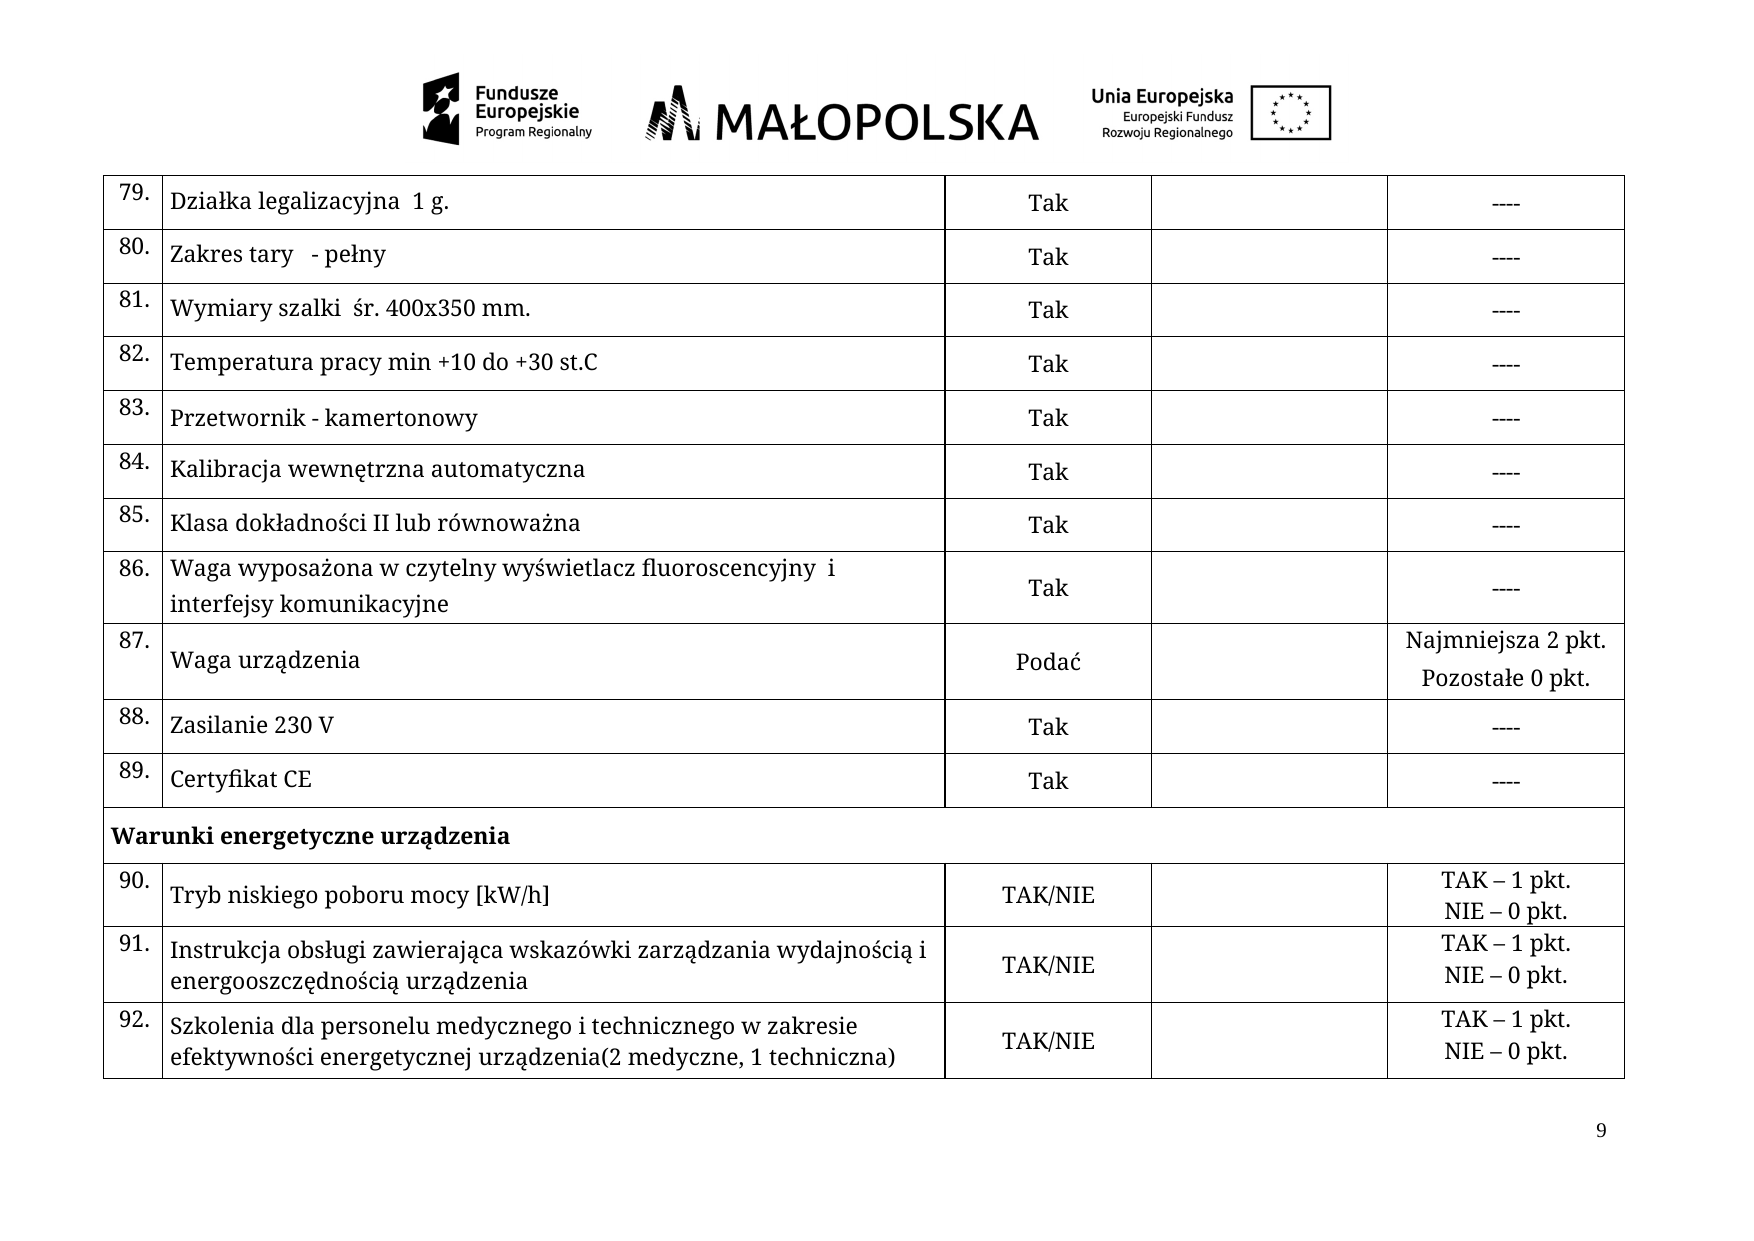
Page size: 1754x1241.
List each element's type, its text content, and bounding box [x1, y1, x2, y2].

table_cell [1152, 927, 1387, 1002]
table_cell [104, 499, 162, 551]
table_cell Tak [946, 552, 1151, 623]
table_cell Tak [946, 284, 1151, 336]
table_cell Temperatura pracy min +10 do +30 st.C [163, 337, 944, 390]
table_cell ---- [1388, 176, 1624, 229]
table_cell Klasa dokładności II lub równoważna [163, 499, 944, 551]
table_cell [104, 176, 162, 229]
table_cell ---- [1388, 700, 1624, 753]
table_cell [1152, 445, 1387, 497]
table_cell Szkolenia dla personelu medycznego i technicznego w zakresie efektywności energetycznej urządzenia(2 medyczne, 1 techniczna) [163, 1003, 944, 1078]
table_cell [1152, 552, 1387, 623]
table_cell Tak [946, 337, 1151, 390]
table_cell Tak [946, 499, 1151, 551]
table_cell [1152, 391, 1387, 444]
table_cell Działka legalizacyjna 1 g. [163, 176, 944, 229]
table_cell [104, 1003, 162, 1078]
table_cell ---- [1388, 499, 1624, 551]
table_cell Tak [946, 754, 1151, 807]
table_cell [1152, 624, 1387, 699]
table_cell Instrukcja obsługi zawierająca wskazówki zarządzania wydajnością i energooszczędnością urządzenia [163, 927, 944, 1002]
table_cell [1152, 700, 1387, 753]
table_cell Tak [946, 391, 1151, 444]
table_cell Warunki energetyczne urządzenia [104, 808, 1624, 863]
table_cell [104, 445, 162, 497]
table_cell [1152, 499, 1387, 551]
table_cell Waga wyposażona w czytelny wyświetlacz fluoroscencyjny i interfejsy komunikacyjne [163, 552, 944, 623]
table_cell Przetwornik - kamertonowy [163, 391, 944, 444]
table_cell TAK – 1 pkt. NIE – 0 pkt. [1388, 864, 1624, 926]
table_cell TAK/NIE [946, 1003, 1151, 1078]
table_cell Tak [946, 230, 1151, 282]
table_cell [104, 700, 162, 753]
table_cell ---- [1388, 445, 1624, 497]
table_cell Tak [946, 700, 1151, 753]
table_cell Zasilanie 230 V [163, 700, 944, 753]
table_cell Tak [946, 445, 1151, 497]
table_cell [104, 864, 162, 926]
table_cell Waga urządzenia [163, 624, 944, 699]
table_cell [1152, 754, 1387, 807]
table_cell ---- [1388, 284, 1624, 336]
table_cell Najmniejsza 2 pkt. Pozostałe 0 pkt. [1388, 624, 1624, 699]
table_cell ---- [1388, 391, 1624, 444]
table_cell [104, 927, 162, 1002]
table_cell [104, 337, 162, 390]
table_cell [104, 552, 162, 623]
table_cell [104, 754, 162, 807]
picture [405, 54, 1349, 163]
table_cell Podać [946, 624, 1151, 699]
table_cell [1152, 230, 1387, 282]
table_cell TAK – 1 pkt. NIE – 0 pkt. [1388, 927, 1624, 1002]
table_cell [1152, 1003, 1387, 1078]
table_cell Zakres tary - pełny [163, 230, 944, 282]
table_cell [104, 230, 162, 282]
table_cell ---- [1388, 337, 1624, 390]
table_cell Kalibracja wewnętrzna automatyczna [163, 445, 944, 497]
table_cell TAK/NIE [946, 864, 1151, 926]
table_cell [1152, 864, 1387, 926]
table_cell Tryb niskiego poboru mocy [kW/h] [163, 864, 944, 926]
table_cell [104, 391, 162, 444]
table_cell Tak [946, 176, 1151, 229]
table_cell [104, 624, 162, 699]
table_cell TAK/NIE [946, 927, 1151, 1002]
table_cell ---- [1388, 552, 1624, 623]
table_cell ---- [1388, 230, 1624, 282]
table_cell Wymiary szalki śr. 400x350 mm. [163, 284, 944, 336]
table_cell Certyfikat CE [163, 754, 944, 807]
table_cell [1152, 284, 1387, 336]
table_cell [1152, 337, 1387, 390]
table_cell [104, 284, 162, 336]
table_cell ---- [1388, 754, 1624, 807]
table_cell [1152, 176, 1387, 229]
table_cell TAK – 1 pkt. NIE – 0 pkt. [1388, 1003, 1624, 1078]
